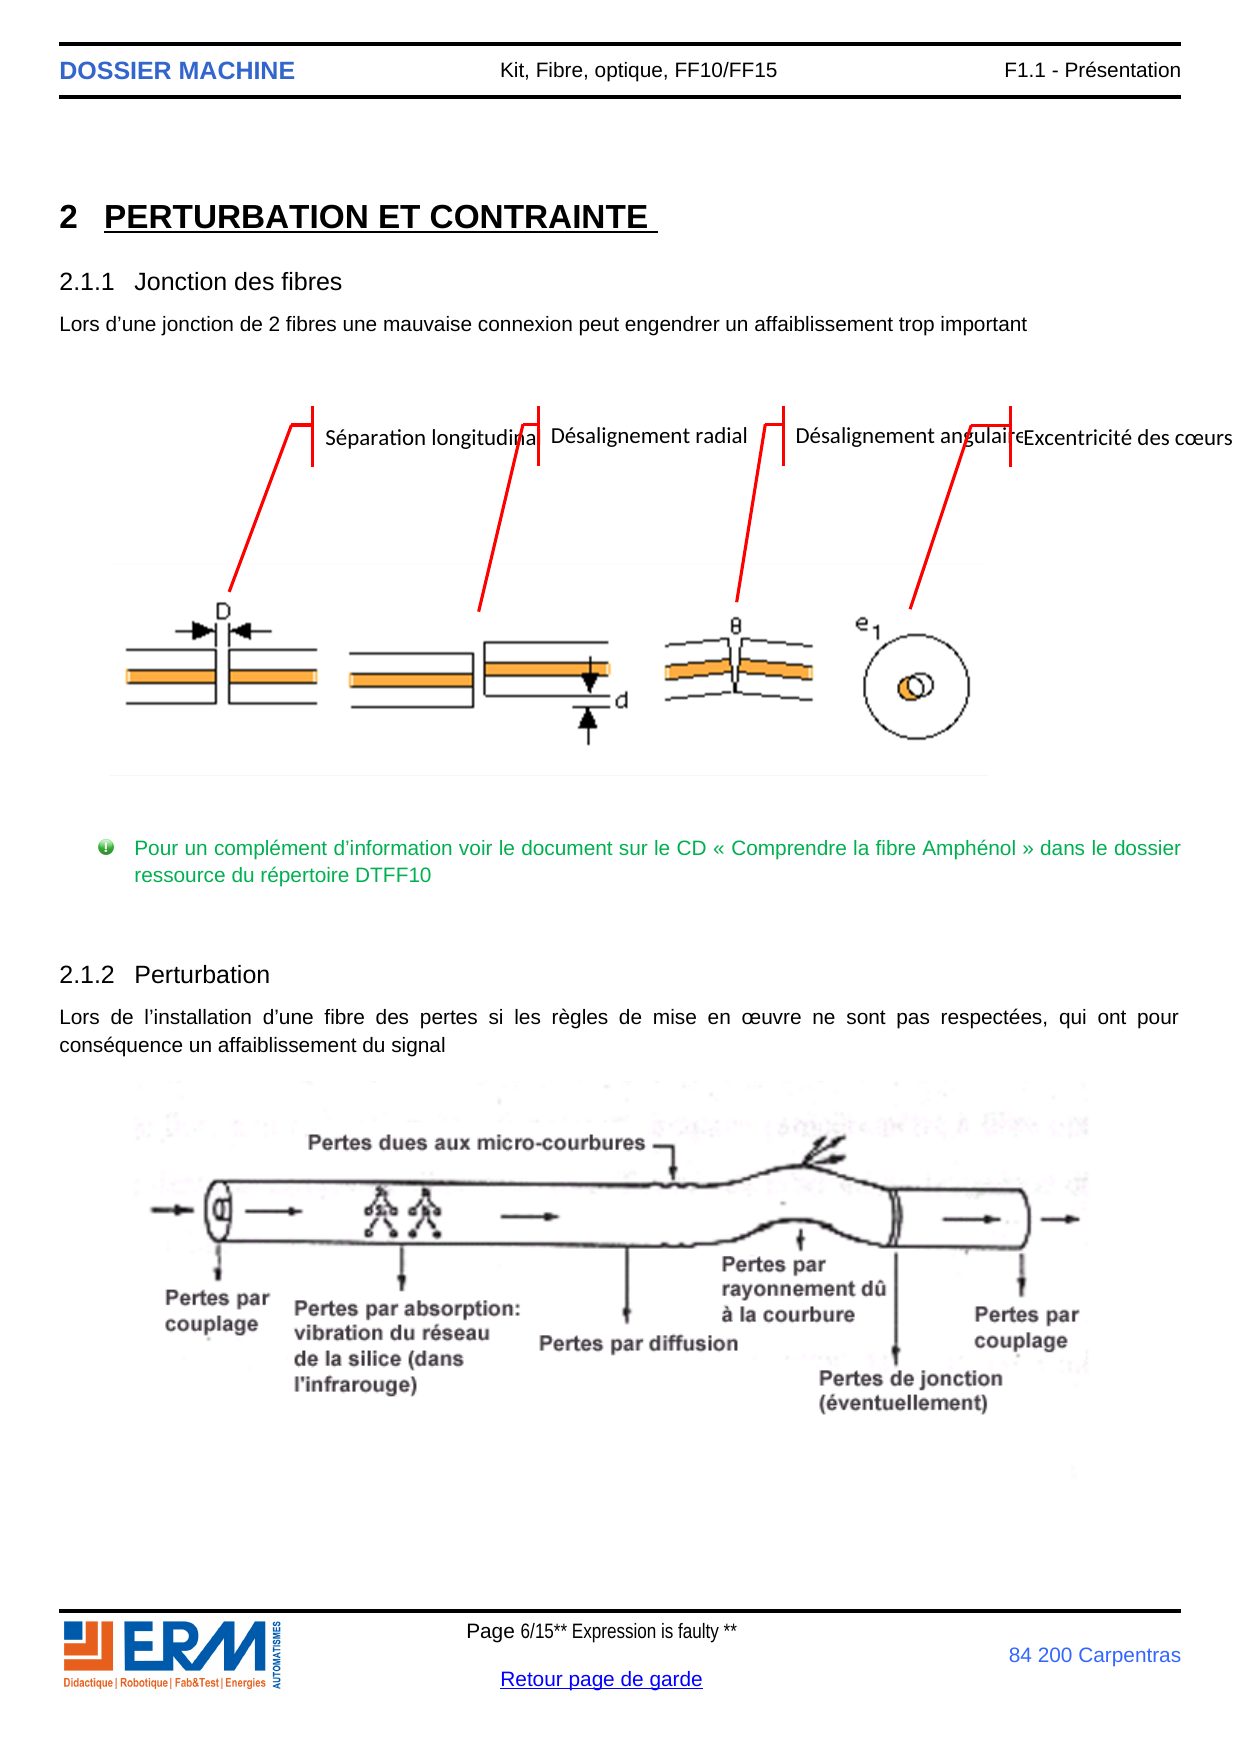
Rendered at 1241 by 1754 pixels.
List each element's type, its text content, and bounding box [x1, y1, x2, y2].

subtitle Jonction des fibres [59, 267, 1181, 295]
picture [97, 838, 115, 856]
text Lors d’une jonction de 2 fibres une mauvaise connexion peut engendrer un affaiblissement trop important [59, 312, 1181, 336]
text Pour un complément d’information voir le document sur le CD « Comprendre la fibre Amphénol » dans le dossier ressource du répertoire DTFF10 [97, 836, 1181, 887]
picture [108, 561, 989, 783]
text Lors de l’installation d’une fibre des pertes si les règles de mise en œuvre ne sont pas respectées, qui ont pour conséquence un affaiblissement du signal [59, 1005, 1181, 1057]
subtitle Perturbation [59, 960, 1181, 988]
subtitle perturbation et Contrainte [59, 197, 1181, 236]
